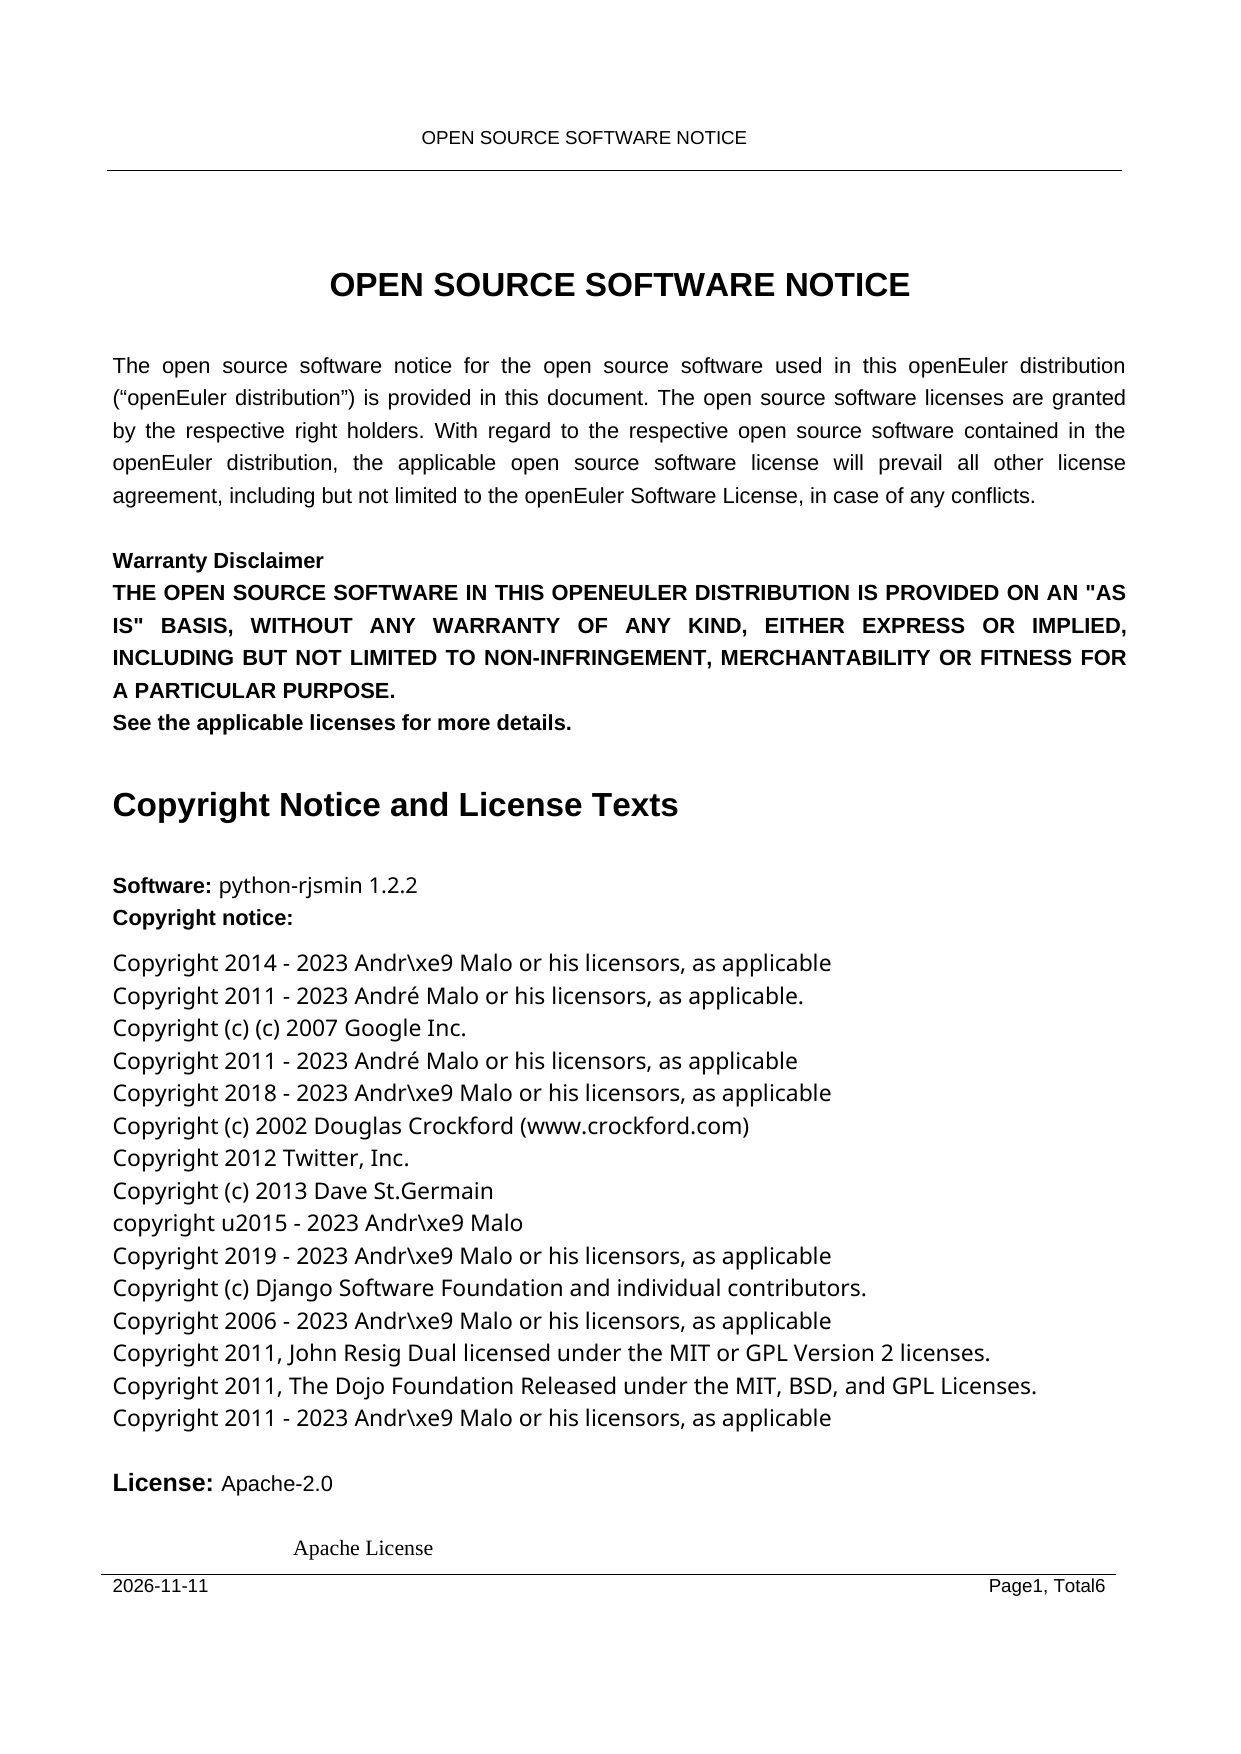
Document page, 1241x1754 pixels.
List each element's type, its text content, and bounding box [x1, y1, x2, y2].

text THE OPEN SOURCE SOFTWARE IN THIS OPENEULER DISTRIBUTION IS PROVIDED ON AN "AS IS" BASIS, WITHOUT ANY WARRANTY OF ANY KIND, EITHER EXPRESS OR IMPLIED, INCLUDING BUT NOT LIMITED TO NON-INFRINGEMENT, MERCHANTABILITY OR FITNESS FOR A PARTICULAR PURPOSE. See the applicable licenses for more details. [112, 576, 1128, 739]
text Copyright notice: [112, 901, 1128, 934]
text Copyright 2014 - 2023 Andr\xe9 Malo or his licensors, as applicable Copyright 2011 - 2023 André Malo or his licensors, as applicable. Copyright (c) (c) 2007 Google Inc. Copyright 2011 - 2023 André Malo or his licensors, as applicable Copyright 2018 - 2023 Andr\xe9 Malo or his licensors, as applicable Copyright (c) 2002 Douglas Crockford (www.crockford.com) Copyright 2012 Twitter, Inc. Copyright (c) 2013 Dave St.Germain copyright u2015 - 2023 Andr\xe9 Malo Copyright 2019 - 2023 Andr\xe9 Malo or his licensors, as applicable Copyright (c) Django Software Foundation and individual contributors. Copyright 2006 - 2023 Andr\xe9 Malo or his licensors, as applicable Copyright 2011, John Resig Dual licensed under the MIT or GPL Version 2 licenses. Copyright 2011, The Dojo Foundation Released under the MIT, BSD, and GPL Licenses. Copyright 2011 - 2023 Andr\xe9 Malo or his licensors, as applicable [112, 947, 1128, 1467]
text The open source software notice for the open source software used in this openEuler distribution (“openEuler distribution”) is provided in this document. The open source software licenses are granted by the respective right holders. With regard to the respective open source software contained in the openEuler distribution, the applicable open source software license will prevail all other license agreement, including but not limited to the openEuler Software License, in case of any conflicts. [112, 349, 1128, 511]
text OPEN SOURCE SOFTWARE NOTICE [112, 251, 1128, 316]
text License: Apache-2.0 [112, 1467, 1128, 1499]
text Warranty Disclaimer [112, 544, 1128, 576]
title Software: python-rjsmin 1.2.2 [112, 869, 1128, 901]
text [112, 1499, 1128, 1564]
text Copyright Notice and License Texts [112, 771, 1128, 836]
